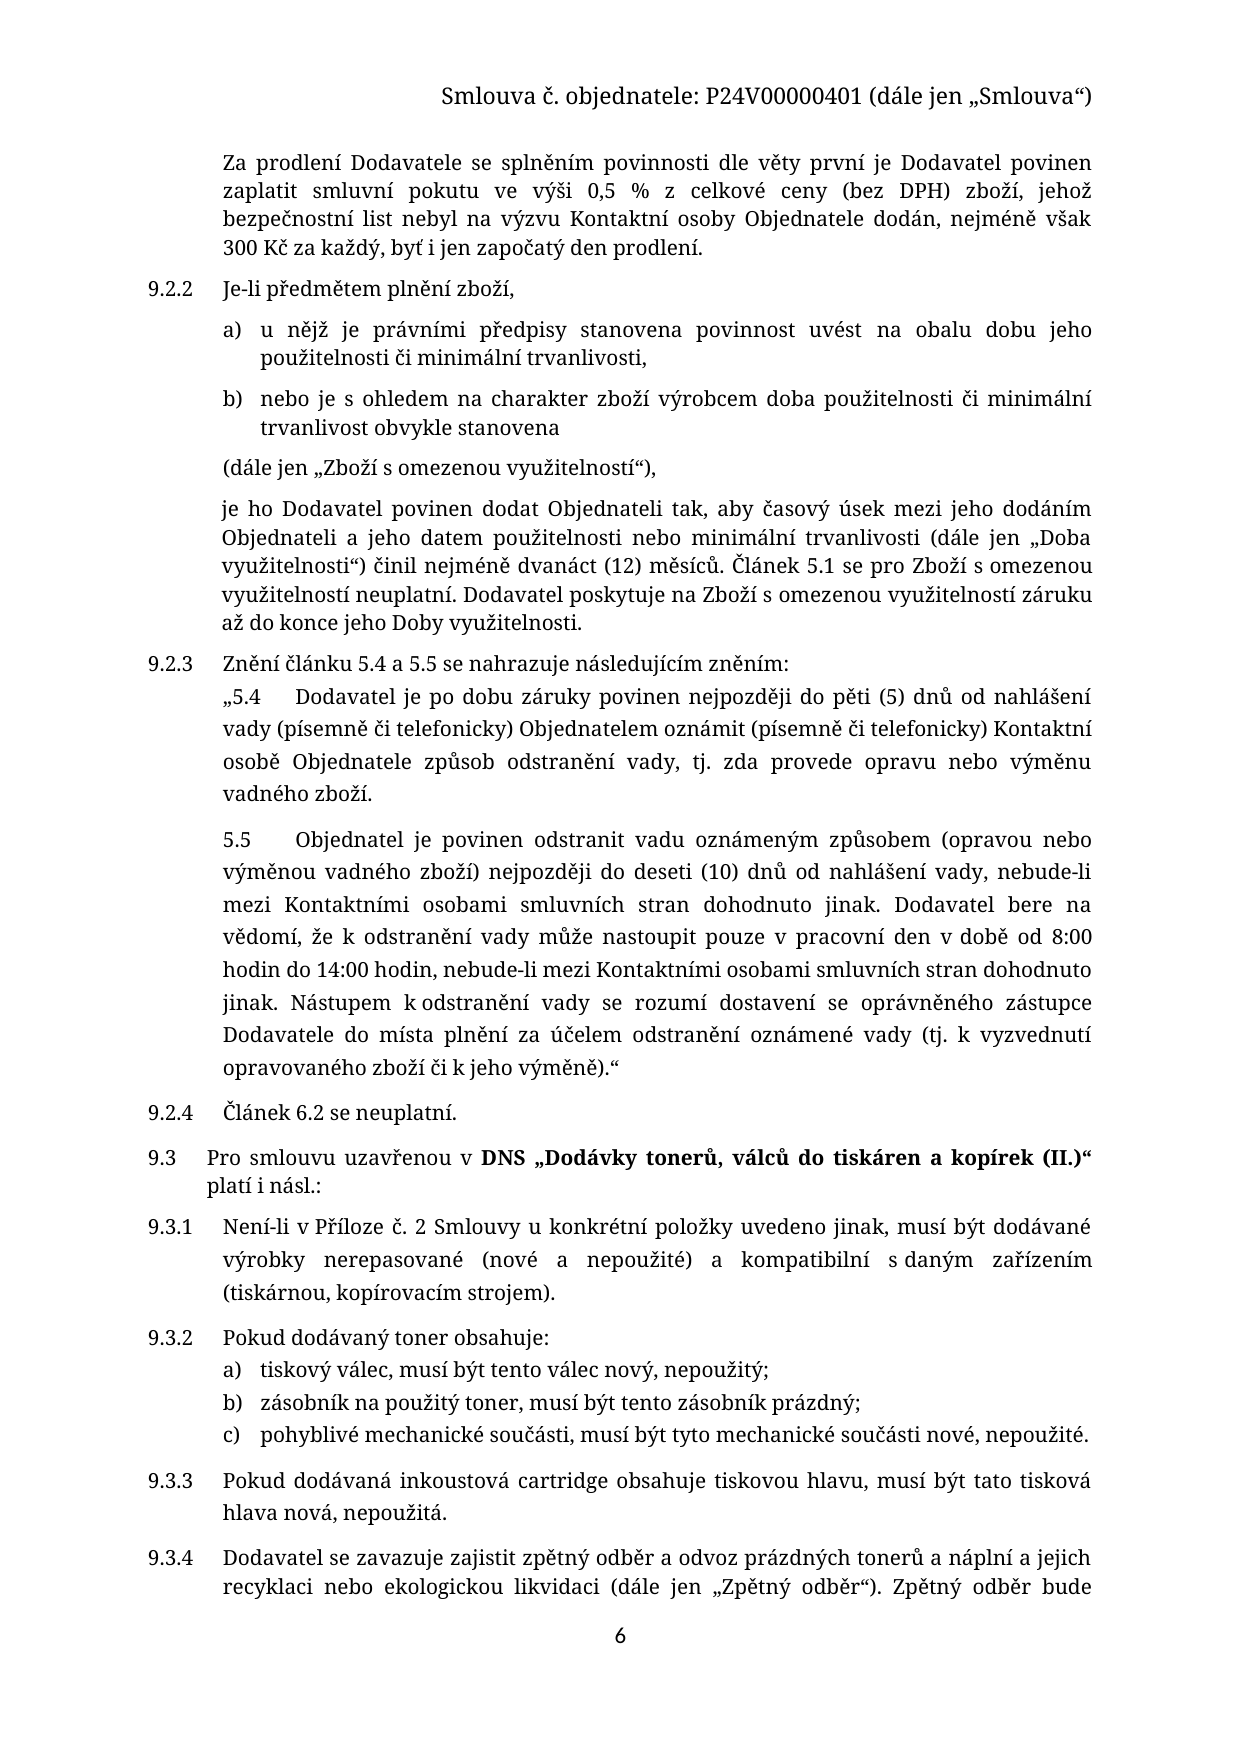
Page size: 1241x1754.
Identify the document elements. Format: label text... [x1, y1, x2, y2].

list tiskový válec, musí být tento válec nový, nepoužitý; [223, 1355, 1093, 1384]
list Znění článku 5.4 a 5.5 se nahrazuje následujícím zněním: [148, 649, 1093, 678]
text (dále jen „Zboží s omezenou využitelností“), [223, 453, 1093, 482]
list Je-li předmětem plnění zboží, [148, 274, 1093, 302]
list zásobník na použitý toner, musí být tento zásobník prázdný; [223, 1388, 1093, 1416]
list Pokud dodávaná inkoustová cartridge obsahuje tiskovou hlavu, musí být tato tisková hlava nová, nepoužitá. [148, 1466, 1093, 1527]
list Pro smlouvu uzavřenou v DNS „Dodávky tonerů, válců do tiskáren a kopírek (II.)“ platí i násl.: [148, 1143, 1093, 1200]
list u nějž je právními předpisy stanovena povinnost uvést na obalu dobu jeho použitelnosti či minimální trvanlivosti, [223, 315, 1093, 372]
list „5.4 Dodavatel je po dobu záruky povinen nejpozději do pěti (5) dnů od nahlášení vady (písemně či telefonicky) Objednatelem oznámit (písemně či telefonicky) Kontaktní osobě Objednatele způsob odstranění vady, tj. zda provede opravu nebo výměnu vadného zboží. [223, 682, 1093, 808]
list nebo je s ohledem na charakter zboží výrobcem doba použitelnosti či minimální trvanlivost obvykle stanovena [223, 384, 1093, 441]
list Pokud dodávaný toner obsahuje: [148, 1323, 1093, 1351]
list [148, 148, 1093, 261]
list Není-li v Příloze č. 2 Smlouvy u konkrétní položky uvedeno jinak, musí být dodávané výrobky nerepasované (nové a nepoužité) a kompatibilní s daným zařízením (tiskárnou, kopírovacím strojem). [148, 1212, 1093, 1306]
list pohyblivé mechanické součásti, musí být tyto mechanické součásti nové, nepoužité. [223, 1421, 1093, 1449]
list Článek 6.2 se neuplatní. [148, 1098, 1093, 1126]
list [148, 1543, 1093, 1600]
list 5.5 Objednatel je povinen odstranit vadu oznámeným způsobem (opravou nebo výměnou vadného zboží) nejpozději do deseti (10) dnů od nahlášení vady, nebude-li mezi Kontaktními osobami smluvních stran dohodnuto jinak. Dodavatel bere na vědomí, že k odstranění vady může nastoupit pouze v pracovní den v době od 8:00 hodin do 14:00 hodin, nebude-li mezi Kontaktními osobami smluvních stran dohodnuto jinak. Nástupem k odstranění vady se rozumí dostavení se oprávněného zástupce Dodavatele do místa plnění za účelem odstranění oznámené vady (tj. k vyzvednutí opravovaného zboží či k jeho výměně).“ [223, 825, 1093, 1081]
text je ho Dodavatel povinen dodat Objednateli tak, aby časový úsek mezi jeho dodáním Objednateli a jeho datem použitelnosti nebo minimální trvanlivosti (dále jen „Doba využitelnosti“) činil nejméně dvanáct (12) měsíců. Článek 5.1 se pro Zboží s omezenou využitelností neuplatní. Dodavatel poskytuje na Zboží s omezenou využitelností záruku až do konce jeho Doby využitelnosti. [221, 494, 1093, 637]
